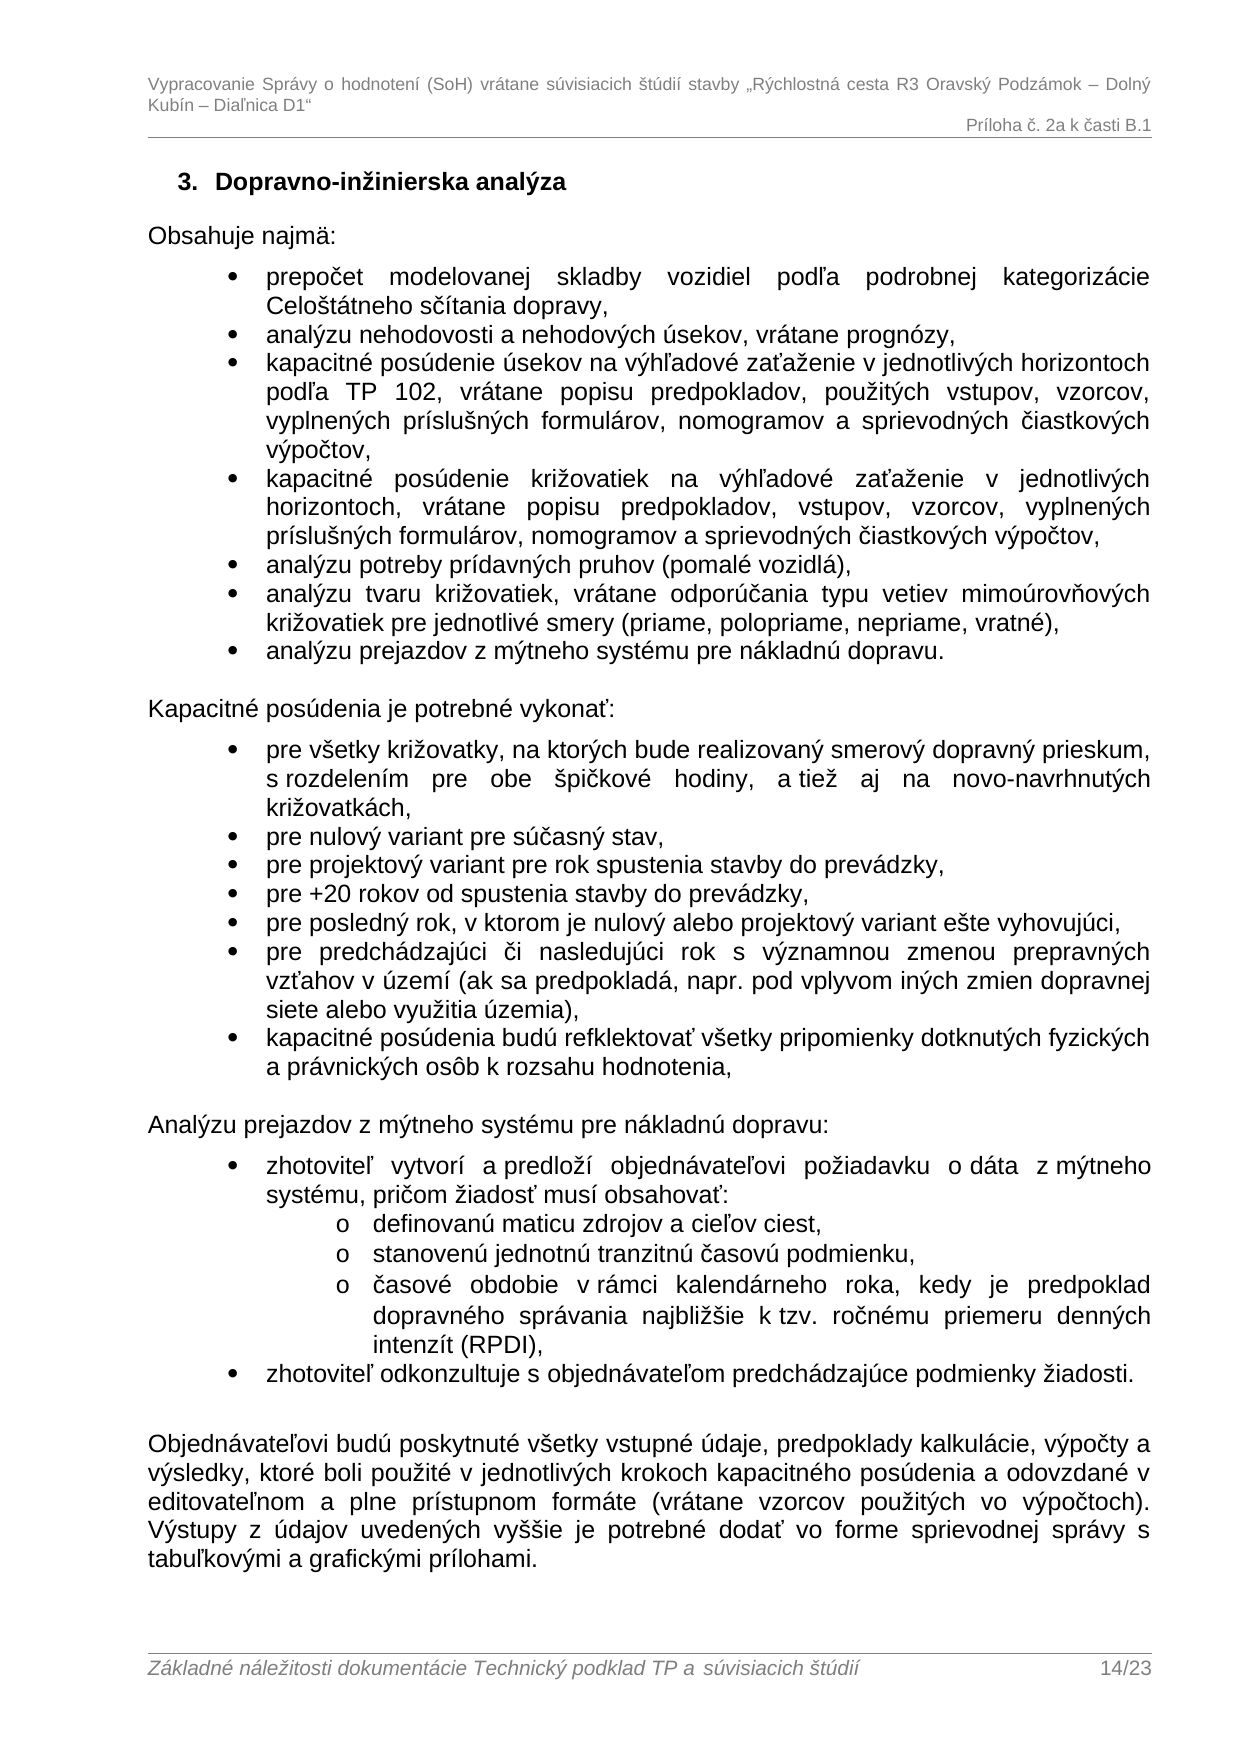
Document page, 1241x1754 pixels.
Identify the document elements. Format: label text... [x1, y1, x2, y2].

list stanovenú jednotnú tranzitnú časovú podmienku, [335, 1239, 1152, 1270]
list zhotoviteľ vytvorí a predloží objednávateľovi požiadavku o dáta z mýtneho systému, pričom žiadosť musí obsahovať: [228, 1151, 1152, 1208]
text Objednávateľovi budú poskytnuté všetky vstupné údaje, predpoklady kalkulácie, výpočty a výsledky, ktoré boli použité v jednotlivých krokoch kapacitného posúdenia a odovzdané v editovateľnom a plne prístupnom formáte (vrátane vzorcov použitých vo výpočtoch). Výstupy z údajov uvedených vyššie je potrebné dodať vo forme sprievodnej správy s tabuľkovými a grafickými prílohami. [148, 1429, 1152, 1573]
list definovanú maticu zdrojov a cieľov ciest, [335, 1208, 1152, 1239]
list kapacitné posúdenia budú refklektovať všetky pripomienky dotknutých fyzických a právnických osôb k rozsahu hodnotenia, [228, 1023, 1152, 1081]
list kapacitné posúdenie úsekov na výhľadové zaťaženie v jednotlivých horizontoch podľa TP 102, vrátane popisu predpokladov, použitých vstupov, vzorcov, vyplnených príslušných formulárov, nomogramov a sprievodných čiastkových výpočtov, [228, 348, 1152, 463]
list pre posledný rok, v ktorom je nulový alebo projektový variant ešte vyhovujúci, [228, 908, 1152, 937]
list pre projektový variant pre rok spustenia stavby do prevádzky, [228, 850, 1152, 879]
list zhotoviteľ odkonzultuje s objednávateľom predchádzajúce podmienky žiadosti. [228, 1359, 1152, 1388]
list pre predchádzajúci či nasledujúci rok s významnou zmenou prepravných vzťahov v území (ak sa predpokladá, napr. pod vplyvom iných zmien dopravnej siete alebo využitia územia), [228, 937, 1152, 1023]
text Obsahuje najmä: [148, 221, 1152, 249]
list pre nulový variant pre súčasný stav, [228, 822, 1152, 850]
text Analýzu prejazdov z mýtneho systému pre nákladnú dopravu: [148, 1110, 1152, 1138]
list analýzu potreby prídavných pruhov (pomalé vozidlá), [228, 550, 1152, 579]
list analýzu tvaru križovatiek, vrátane odporúčania typu vetiev mimoúrovňových križovatiek pre jednotlivé smery (priame, polopriame, nepriame, vratné), [228, 579, 1152, 636]
list prepočet modelovanej skladby vozidiel podľa podrobnej kategorizácie Celoštátneho sčítania dopravy, [228, 262, 1152, 319]
list pre +20 rokov od spustenia stavby do prevádzky, [228, 879, 1152, 908]
text Kapacitné posúdenia je potrebné vykonať: [148, 694, 1152, 723]
list Dopravno-inžinierska analýza [177, 167, 1152, 196]
list analýzu nehodovosti a nehodových úsekov, vrátane prognózy, [228, 319, 1152, 348]
list pre všetky križovatky, na ktorých bude realizovaný smerový dopravný prieskum, s rozdelením pre obe špičkové hodiny, a tiež aj na novo-navrhnutých križovatkách, [228, 735, 1152, 822]
list časové obdobie v rámci kalendárneho roka, kedy je predpoklad dopravného správania najbližšie k tzv. ročnému priemeru denných intenzít (RPDI), [335, 1270, 1152, 1359]
list kapacitné posúdenie križovatiek na výhľadové zaťaženie v jednotlivých horizontoch, vrátane popisu predpokladov, vstupov, vzorcov, vyplnených príslušných formulárov, nomogramov a sprievodných čiastkových výpočtov, [228, 463, 1152, 550]
list analýzu prejazdov z mýtneho systému pre nákladnú dopravu. [228, 636, 1152, 665]
